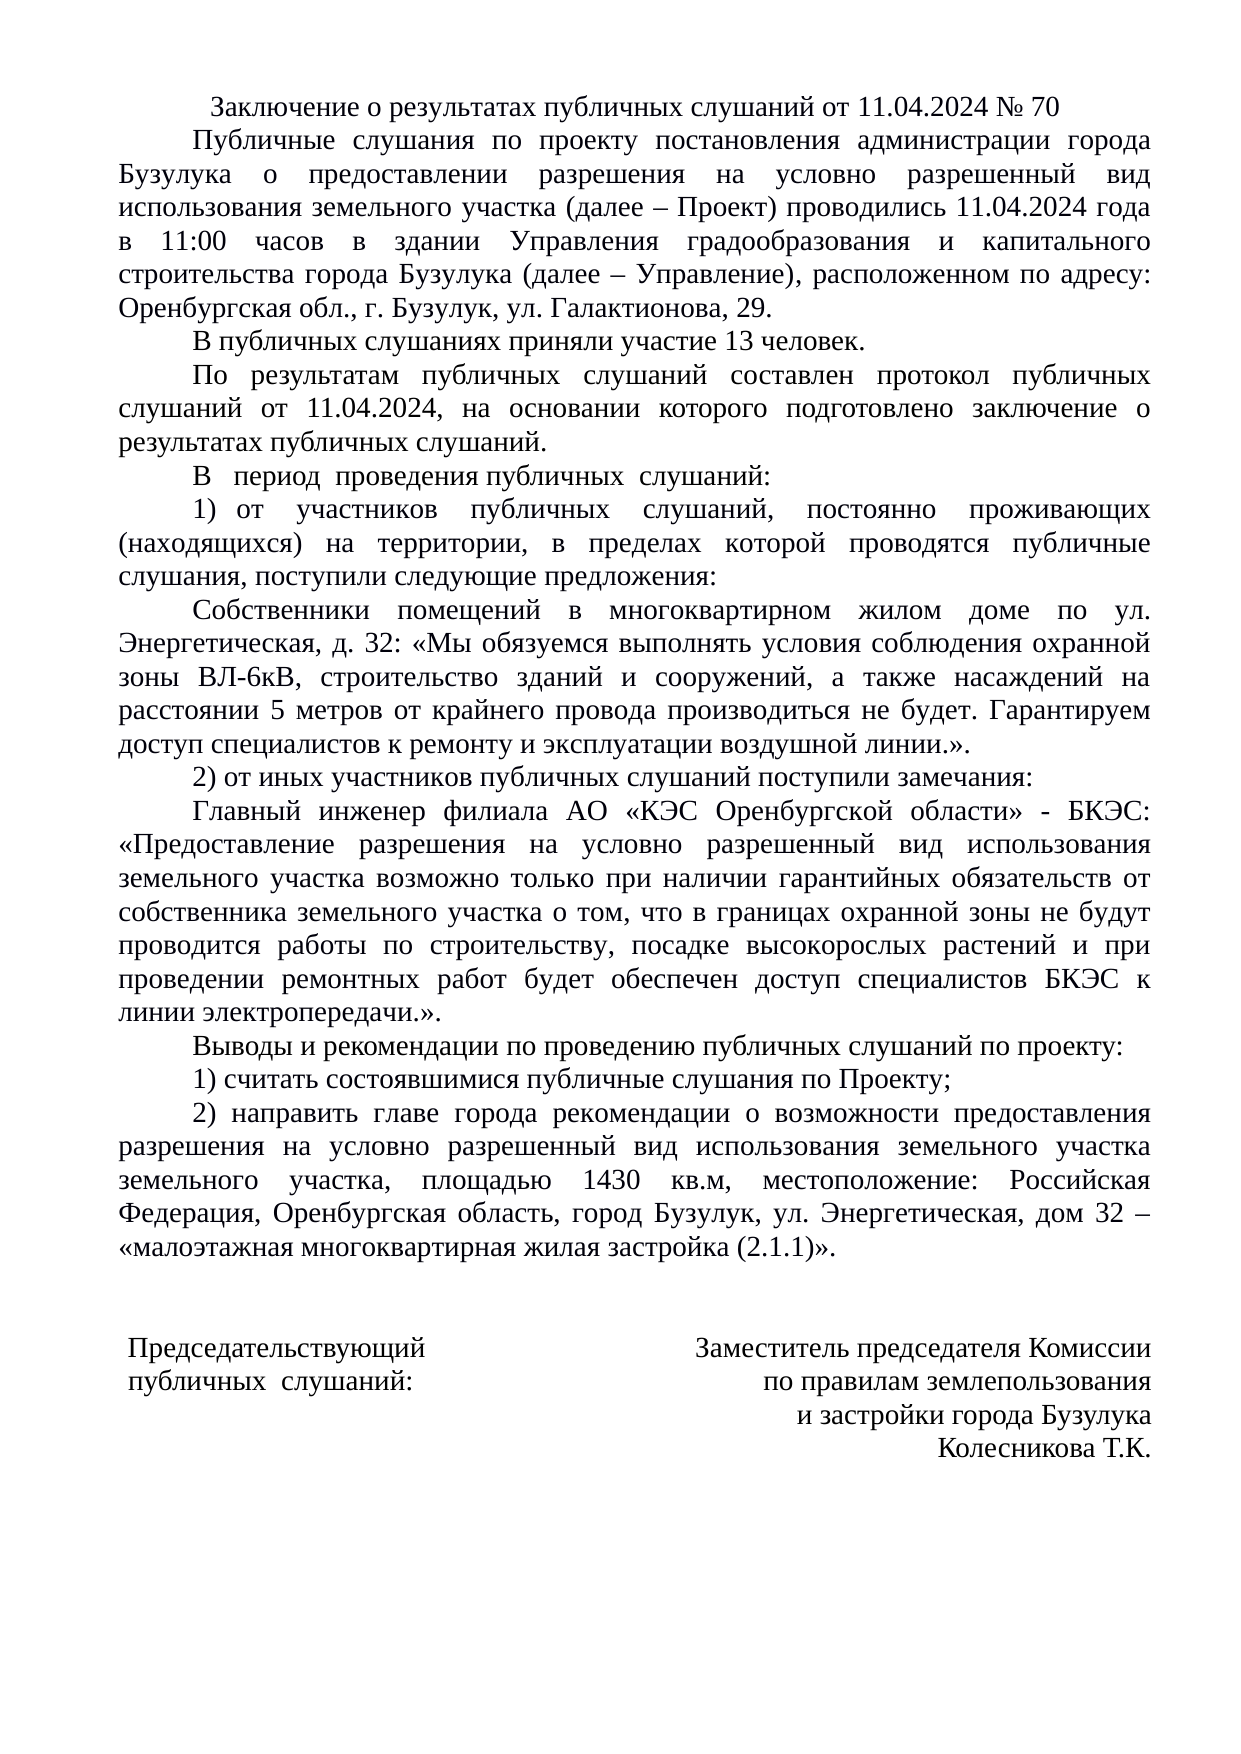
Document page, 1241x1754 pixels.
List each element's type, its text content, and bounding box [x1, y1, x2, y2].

subtitle Выводы и рекомендации по проведению публичных слушаний по проекту: [118, 1028, 1152, 1061]
text Заключение о результатах публичных слушаний от 11.04.2024 № 70 [118, 89, 1152, 122]
subtitle Председательствующий Заместитель председателя Комиссии публичных слушаний: по правилам землепользования [118, 1330, 1152, 1397]
text 1) считать состоявшимися публичные слушания по Проекту; [118, 1061, 1152, 1095]
subtitle и застройки города Бузулука [118, 1397, 1152, 1430]
subtitle В период проведения публичных слушаний: [118, 458, 1152, 491]
subtitle В публичных слушаниях приняли участие 13 человек. [118, 323, 1152, 357]
subtitle По результатам публичных слушаний составлен протокол публичных слушаний от 11.04.2024, на основании которого подготовлено заключение о результатах публичных слушаний. [118, 357, 1152, 458]
text 2) от иных участников публичных слушаний поступили замечания: [118, 759, 1152, 793]
text Публичные слушания по проекту постановления администрации города Бузулука о предоставлении разрешения на условно разрешенный вид использования земельного участка (далее – Проект) проводились 11.04.2024 года в 11:00 часов в здании Управления градообразования и капитального строительства города Бузулука (далее – Управление), расположенном по адресу: Оренбургская обл., г. Бузулук, ул. Галактионова, 29. [118, 122, 1152, 323]
list Собственники помещений в многоквартирном жилом доме по ул. Энергетическая, д. 32: «Мы обязуемся выполнять условия соблюдения охранной зоны ВЛ-6кВ, строительство зданий и сооружений, а также насаждений на расстоянии 5 метров от крайнего провода производиться не будет. Гарантируем доступ специалистов к ремонту и эксплуатации воздушной линии.». [118, 592, 1152, 759]
list от участников публичных слушаний, постоянно проживающих (находящихся) на территории, в пределах которой проводятся публичные слушания, поступили следующие предложения: [118, 491, 1152, 592]
subtitle Колесникова Т.К. [118, 1430, 1152, 1464]
text 2) направить главе города рекомендации о возможности предоставления разрешения на условно разрешенный вид использования земельного участка земельного участка, площадью 1430 кв.м, местоположение: Российская Федерация, Оренбургская область, город Бузулук, ул. Энергетическая, дом 32 – «малоэтажная многоквартирная жилая застройка (2.1.1)». [118, 1095, 1152, 1263]
text Главный инженер филиала АО «КЭС Оренбургской области» - БКЭС: «Предоставление разрешения на условно разрешенный вид использования земельного участка возможно только при наличии гарантийных обязательств от собственника земельного участка о том, что в границах охранной зоны не будут проводится работы по строительству, посадке высокорослых растений и при проведении ремонтных работ будет обеспечен доступ специалистов БКЭС к линии электропередачи.». [118, 793, 1152, 1028]
